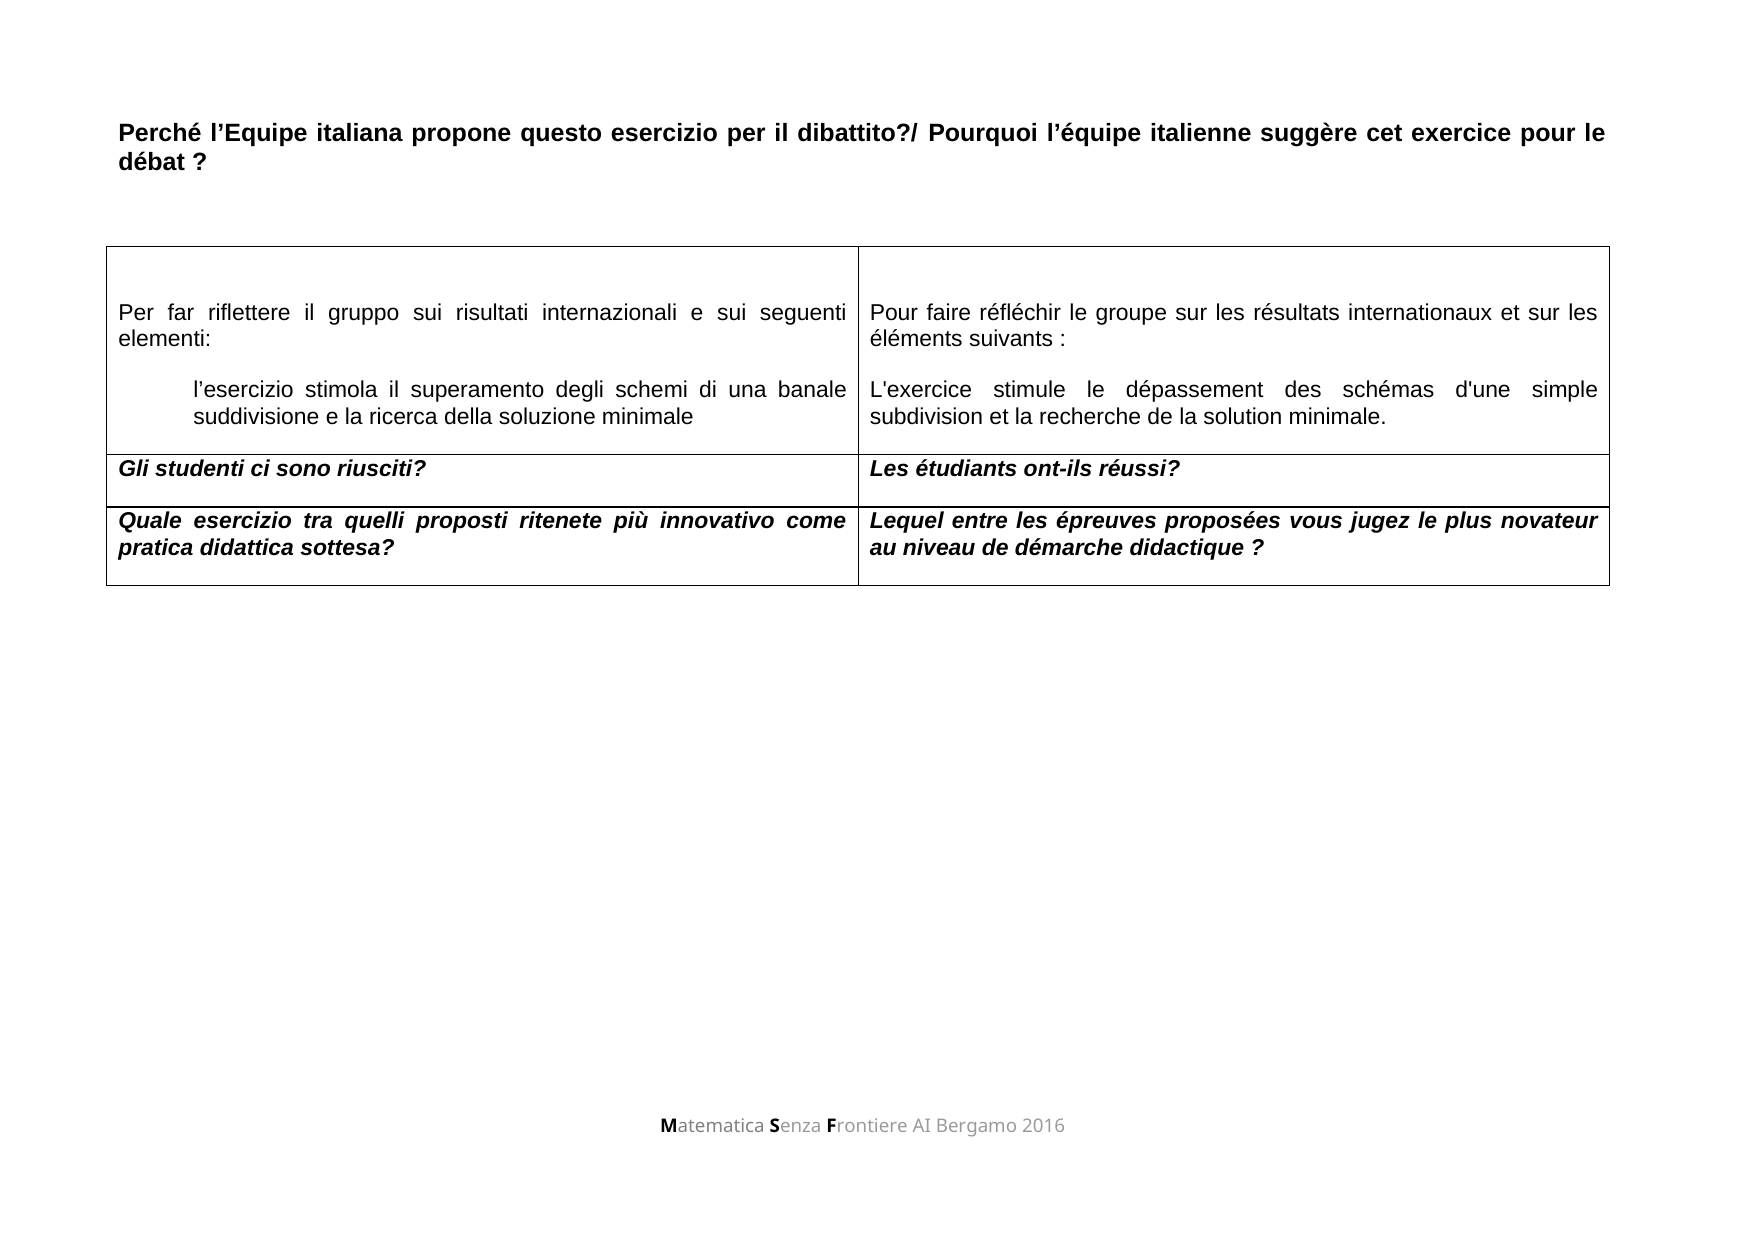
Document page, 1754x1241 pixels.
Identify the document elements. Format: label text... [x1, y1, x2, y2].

table_header Pour faire réfléchir le groupe sur les résultats internationaux et sur les éléments suivants : L'exercice stimule le dépassement des schémas d'une simple subdivision et la recherche de la solution minimale. [859, 247, 1609, 454]
text Perché l’Equipe italiana propone questo esercizio per il dibattito?/ Pourquoi l’équipe italienne suggère cet exercice pour le débat ? [118, 118, 1606, 176]
table_cell Les étudiants ont-ils réussi? [859, 455, 1609, 506]
table_header Per far riflettere il gruppo sui risultati internazionali e sui seguenti elementi: l’esercizio stimola il superamento degli schemi di una banale suddivisione e la ricerca della soluzione minimale [107, 247, 858, 454]
table_cell Quale esercizio tra quelli proposti ritenete più innovativo come pratica didattica sottesa? [107, 508, 858, 585]
table_cell Gli studenti ci sono riusciti? [107, 455, 858, 506]
table_cell Lequel entre les épreuves proposées vous jugez le plus novateur au niveau de démarche didactique ? [859, 508, 1609, 585]
